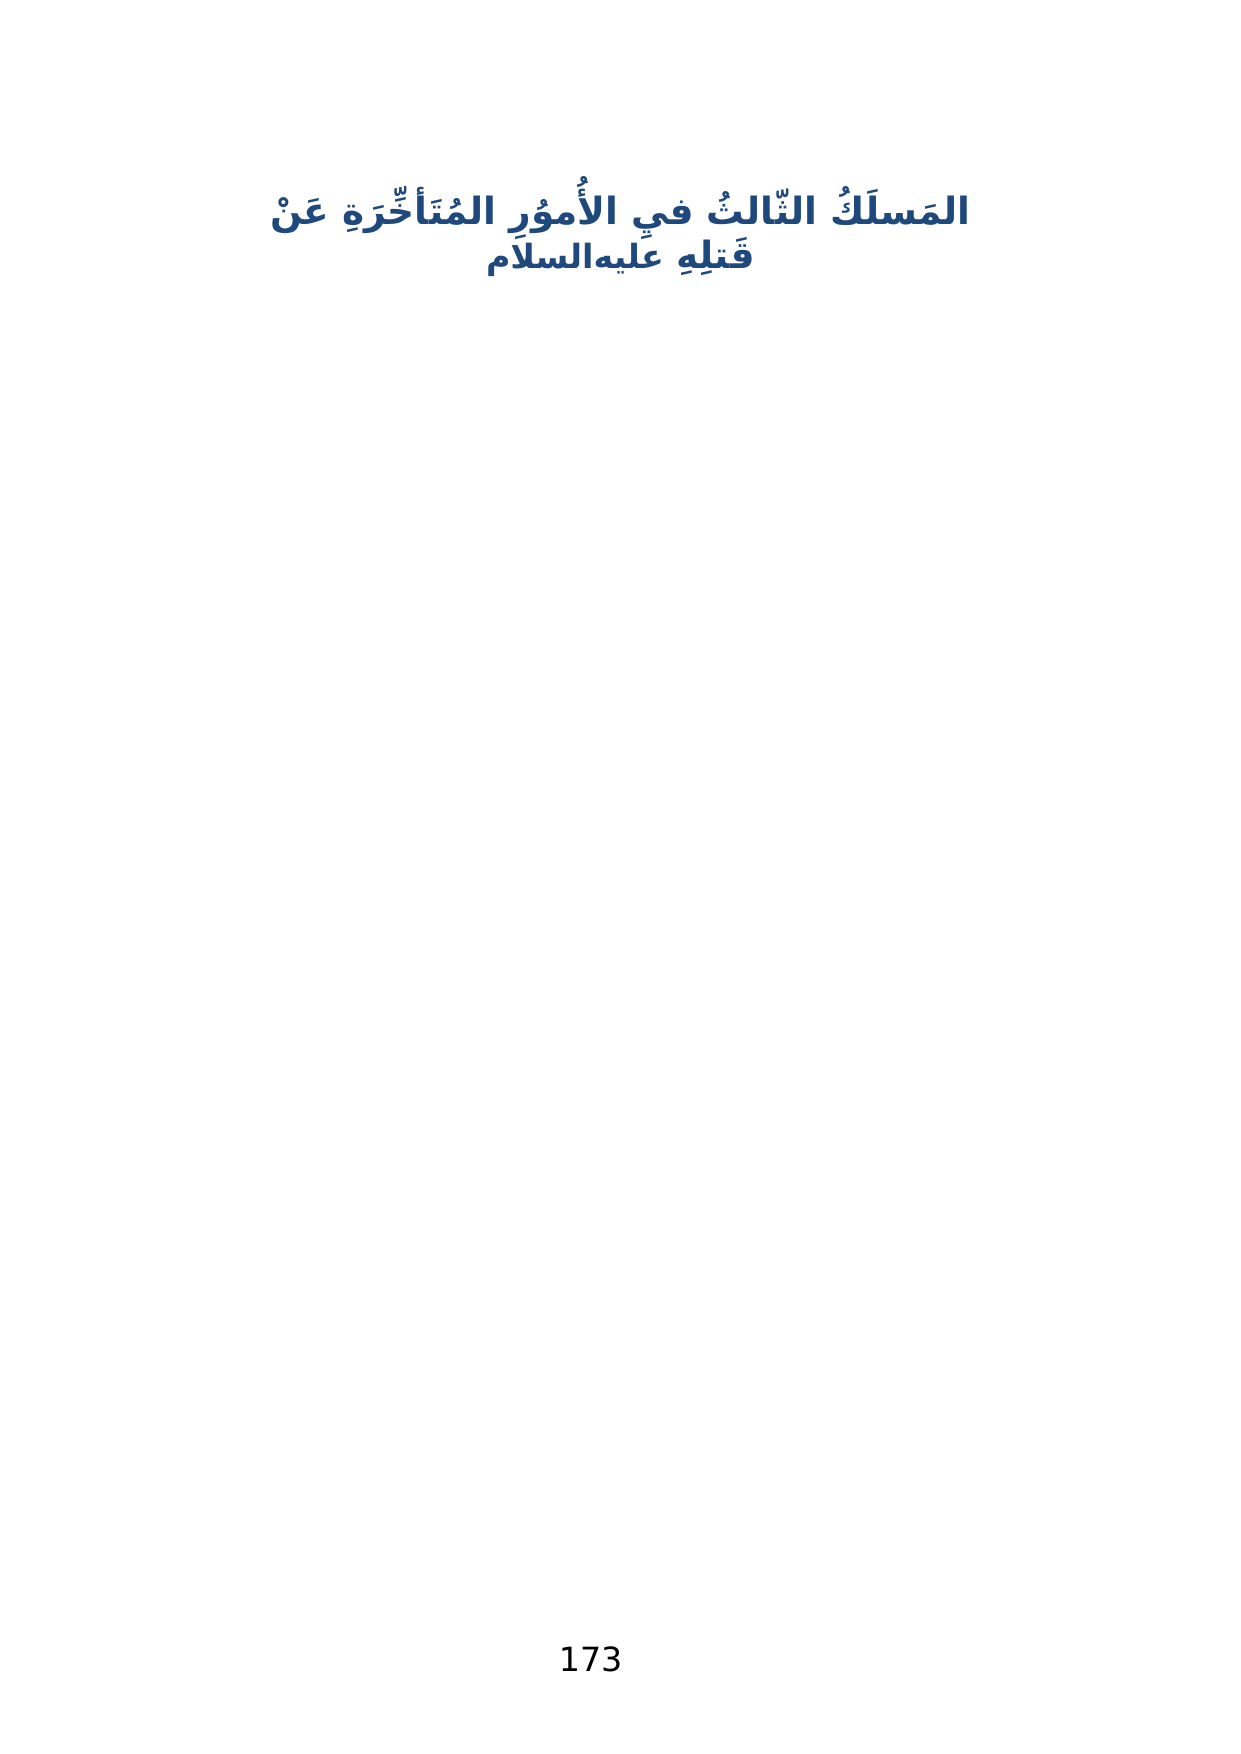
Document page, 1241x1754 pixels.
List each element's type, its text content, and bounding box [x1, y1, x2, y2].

subtitle المَسلَكُ الثّالثُ فيِ الأُموُرِ المُتَأخِّرَةِ عَنْ قَتلِهِ عليه‌السلام [236, 190, 1004, 277]
